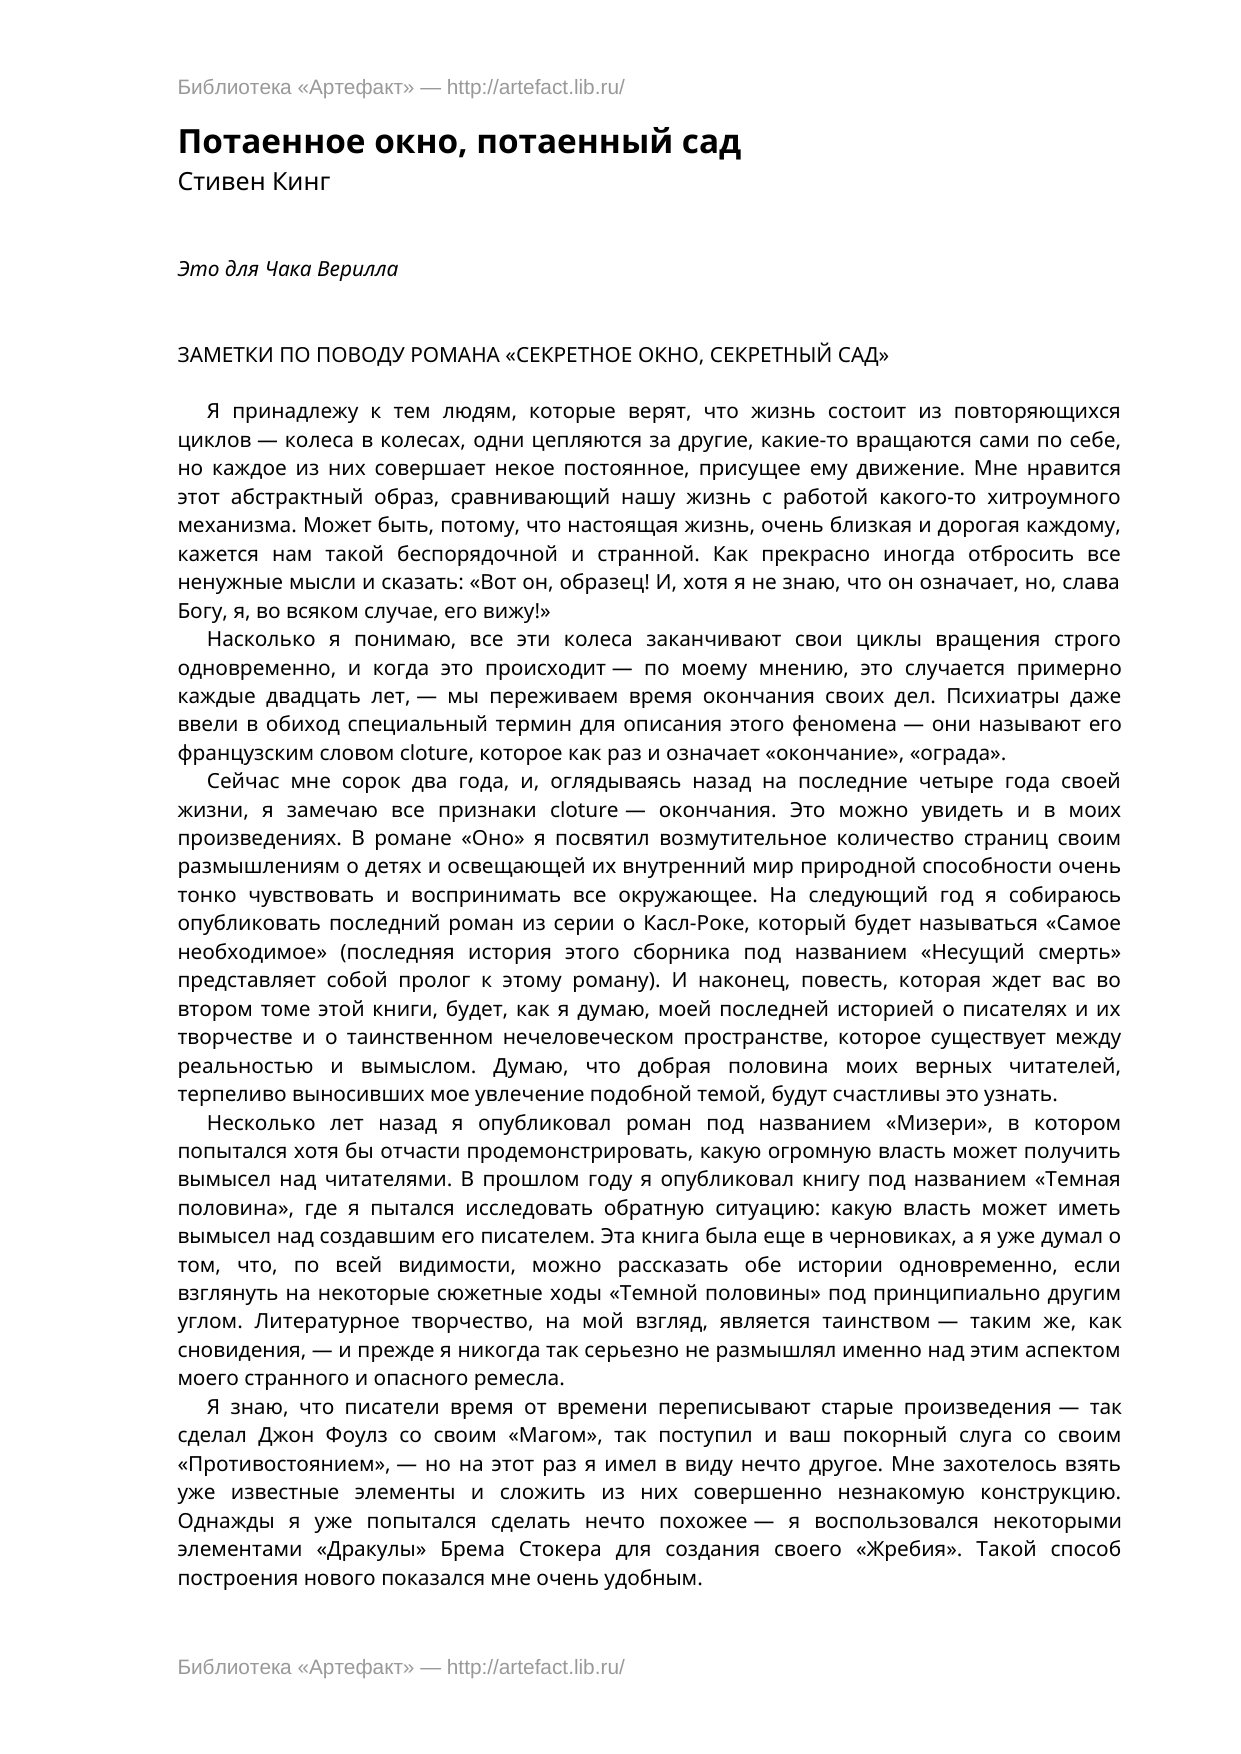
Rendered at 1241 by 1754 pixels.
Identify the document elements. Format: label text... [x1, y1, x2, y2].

text Я знаю, что писатели время от времени переписывают старые произведения — так сделал Джон Фоулз со своим «Магом», так поступил и ваш покорный слуга со своим «Противостоянием», — но на этот раз я имел в виду нечто другое. Мне захотелось взять уже известные элементы и сложить из них совершенно незнакомую конструкцию. Однажды я уже попытался сделать нечто похожее — я воспользовался некоторыми элементами «Дракулы» Брема Стокера для создания своего «Жребия». Такой способ построения нового показался мне очень удобным. [177, 1392, 1122, 1591]
text Сейчас мне сорок два года, и, оглядываясь назад на последние четыре года своей жизни, я замечаю все признаки cloture — окончания. Это можно увидеть и в моих произведениях. В романе «Оно» я посвятил возмутительное количество страниц своим размышлениям о детях и освещающей их внутренний мир природной способности очень тонко чувствовать и воспринимать все окружающее. На следующий год я собираюсь опубликовать последний роман из серии о Касл-Роке, который будет называться «Самое необходимое» (последняя история этого сборника под названием «Несущий смерть» представляет собой пролог к этому роману). И наконец, повесть, которая ждет вас во втором томе этой книги, будет, как я думаю, моей последней историей о писателях и их творчестве и о таинственном нечеловеческом пространстве, которое существует между реальностью и вымыслом. Думаю, что добрая половина моих верных читателей, терпеливо выносивших мое увлечение подобной темой, будут счастливы это узнать. [177, 766, 1122, 1108]
text ЗАМЕТКИ ПО ПОВОДУ РОМАНА «СЕКРЕТНОЕ ОКНО, СЕКРЕТНЫЙ САД» [177, 340, 1122, 368]
text Насколько я понимаю, все эти колеса заканчивают свои циклы вращения строго одновременно, и когда это происходит — по моему мнению, это случается примерно каждые двадцать лет, — мы переживаем время окончания своих дел. Психиатры даже ввели в обиход специальный термин для описания этого феномена — они называют его французским словом cloture, которое как раз и означает «окончание», «ограда». [177, 624, 1122, 766]
text Несколько лет назад я опубликовал роман под названием «Мизери», в котором попытался хотя бы отчасти продемонстрировать, какую огромную власть может получить вымысел над читателями. В прошлом году я опубликовал книгу под названием «Темная половина», где я пытался исследовать обратную ситуацию: какую власть может иметь вымысел над создавшим его писателем. Эта книга была еще в черновиках, а я уже думал о том, что, по всей видимости, можно рассказать обе истории одновременно, если взглянуть на некоторые сюжетные ходы «Темной половины» под принципиально другим углом. Литературное творчество, на мой взгляд, является таинством — таким же, как сновидения, — и прежде я никогда так серьезно не размышлял именно над этим аспектом моего странного и опасного ремесла. [177, 1108, 1122, 1392]
text Я принадлежу к тем людям, которые верят, что жизнь состоит из повторяющихся циклов — колеса в колесах, одни цепляются за другие, какие-то вращаются сами по себе, но каждое из них совершает некое постоянное, присущее ему движение. Мне нравится этот абстрактный образ, сравнивающий нашу жизнь с работой какого-то хитроумного механизма. Может быть, потому, что настоящая жизнь, очень близкая и дорогая каждому, кажется нам такой беспорядочной и странной. Как прекрасно иногда отбросить все ненужные мысли и сказать: «Вот он, образец! И, хотя я не знаю, что он означает, но, слава Богу, я, во всяком случае, его вижу!» [177, 397, 1122, 624]
subtitle Это для Чака Верилла [177, 254, 1122, 283]
subtitle Стивен Кинг [177, 163, 1122, 198]
subtitle Потаенное окно, потаенный сад [177, 118, 1122, 163]
